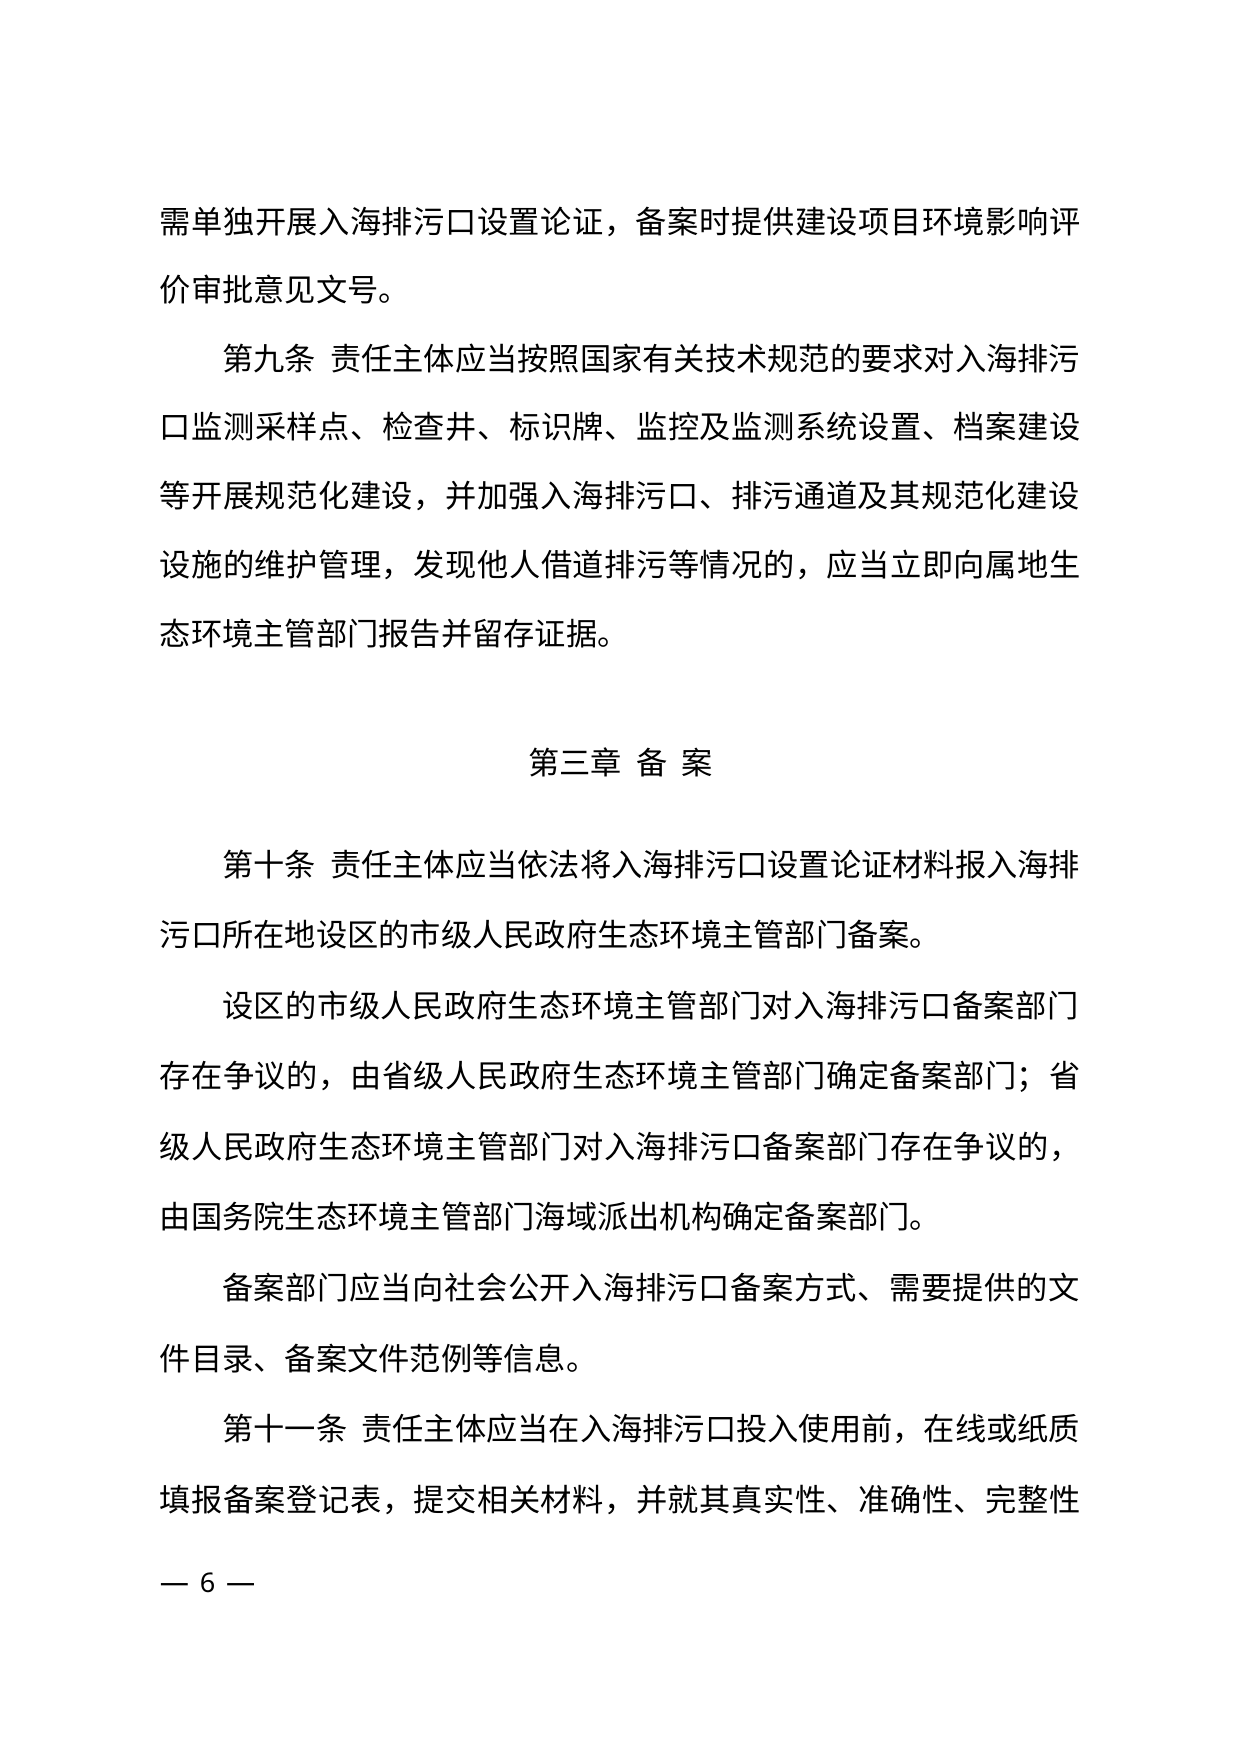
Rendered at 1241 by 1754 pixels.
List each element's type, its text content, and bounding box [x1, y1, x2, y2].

text 第九条 责任主体应当按照国家有关技术规范的要求对入海排污口监测采样点、检查井、标识牌、监控及监测系统设置、档案建设等开展规范化建设，并加强入海排污口、排污通道及其规范化建设设施的维护管理，发现他人借道排污等情况的，应当立即向属地生态环境主管部门报告并留存证据。 [159, 334, 1081, 654]
text 第三章 备 案 [159, 738, 1081, 783]
text 设区的市级人民政府生态环境主管部门对入海排污口备案部门存在争议的，由省级人民政府生态环境主管部门确定备案部门；省级人民政府生态环境主管部门对入海排污口备案部门存在争议的，由国务院生态环境主管部门海域派出机构确定备案部门。 [159, 981, 1081, 1238]
text 第十条 责任主体应当依法将入海排污口设置论证材料报入海排污口所在地设区的市级人民政府生态环境主管部门备案。 [159, 840, 1081, 956]
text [159, 1404, 1081, 1520]
text 备案部门应当向社会公开入海排污口备案方式、需要提供的文件目录、备案文件范例等信息。 [159, 1263, 1081, 1379]
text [159, 197, 1081, 311]
